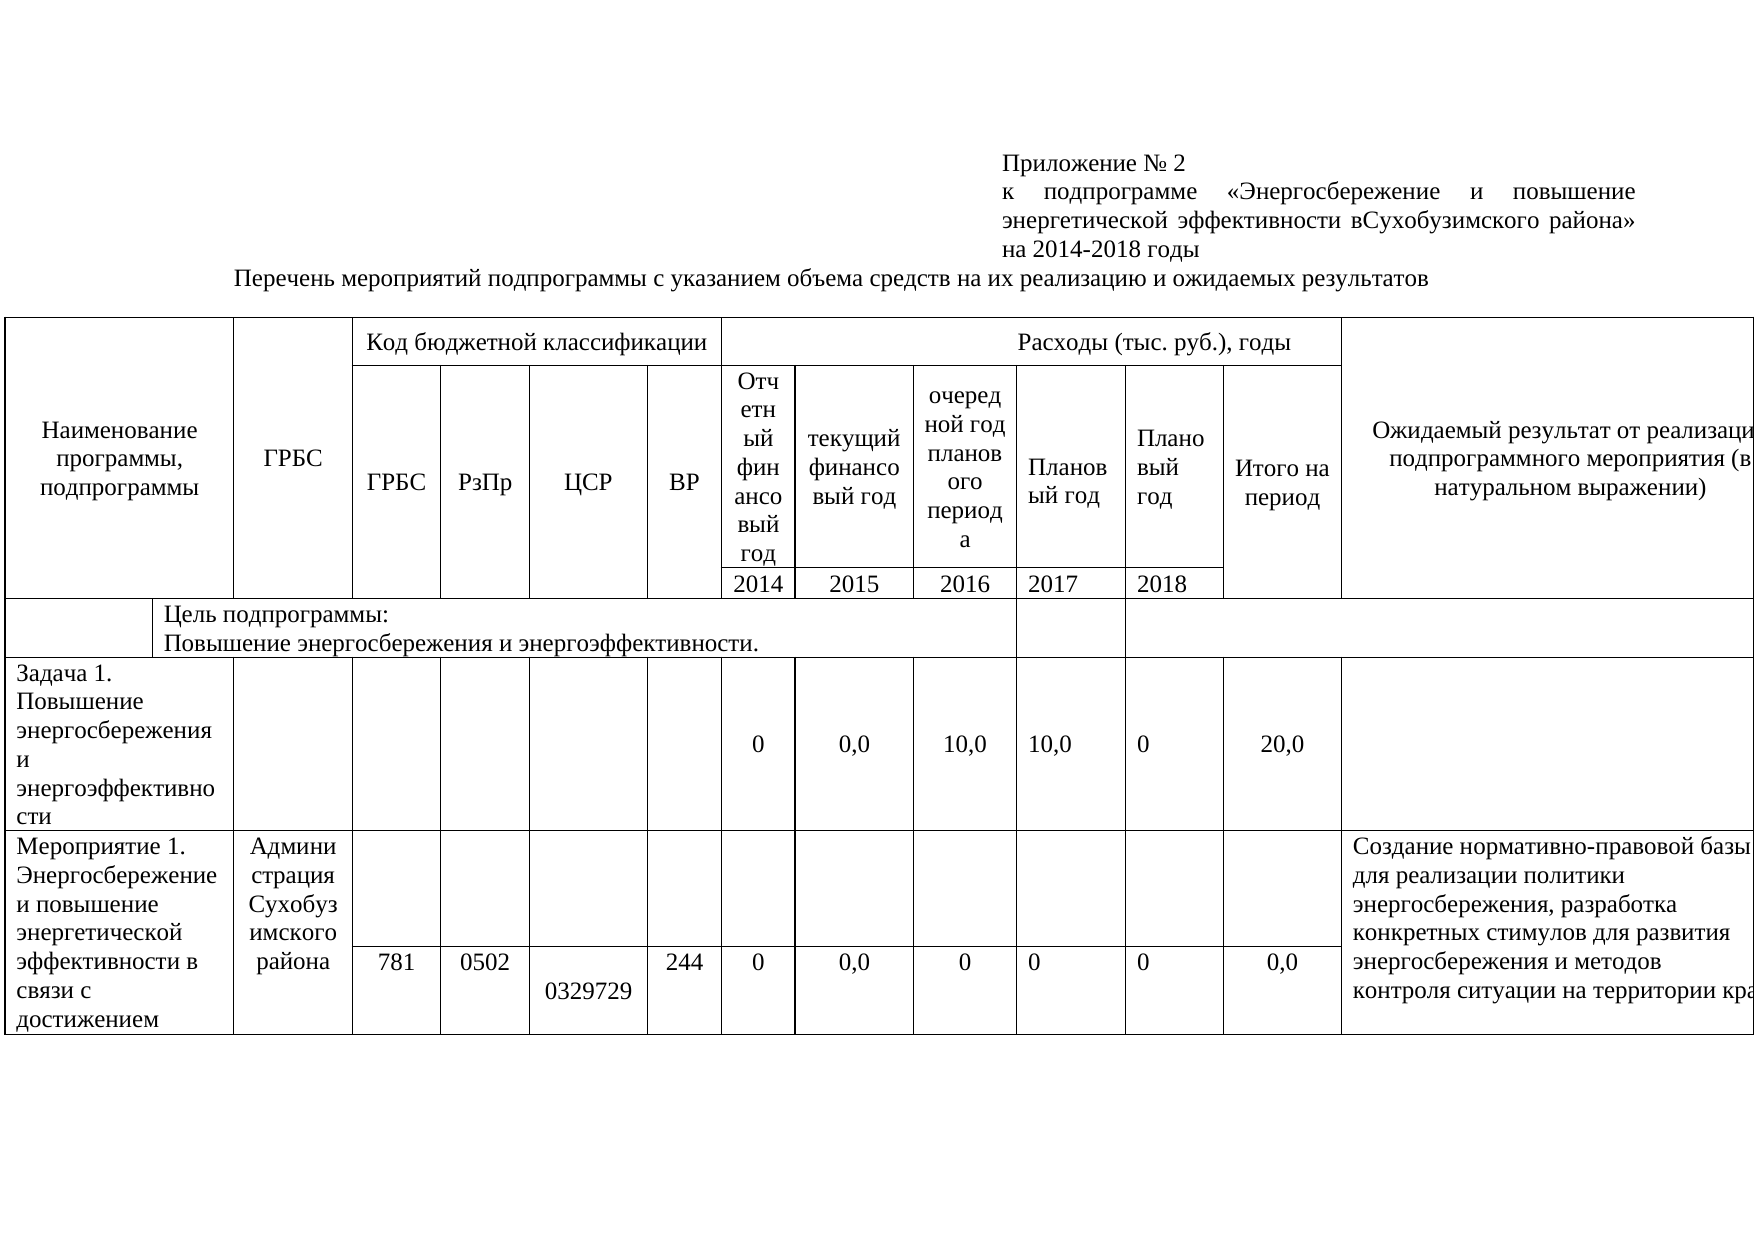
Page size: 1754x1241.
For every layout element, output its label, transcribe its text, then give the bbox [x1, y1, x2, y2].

table_cell [796, 831, 913, 946]
table_cell Плановый год [1126, 366, 1223, 567]
table_cell [1017, 831, 1125, 946]
table_cell Плановый год [1017, 366, 1125, 567]
table_header Расходы (тыс. руб.), годы [967, 318, 1341, 365]
table_cell РзПр [441, 366, 529, 598]
table_cell [353, 658, 440, 830]
table_header Ожидаемый результат от реализации подпрограммного мероприятия (в натуральном выражении) [1342, 318, 1753, 598]
table_cell 0 [722, 947, 794, 1033]
table_cell 10,0 [914, 658, 1016, 830]
table_cell 20,0 [1224, 658, 1341, 830]
text Перечень мероприятий подпрограммы с указанием объема средств на их реализацию и ожидаемых результатов [27, 263, 1636, 291]
table_cell [1224, 831, 1341, 946]
table_cell 0,0 [796, 947, 913, 1033]
table_header Код бюджетной классификации [353, 318, 721, 365]
table_cell 2017 [1017, 568, 1125, 598]
table_cell [1017, 599, 1125, 657]
table_cell [441, 658, 529, 830]
table_cell [234, 658, 352, 830]
table_cell текущийфинансовый год [796, 366, 913, 567]
table_cell [914, 831, 1016, 946]
table_cell 0329729 [530, 947, 647, 1033]
table_cell ВР [648, 366, 721, 598]
table_cell 0 [1017, 947, 1125, 1033]
text к подпрограмме «Энергосбережение и повышение энергетической эффективности вСухобузимского района» на 2014-2018 годы [1002, 176, 1636, 263]
table_cell [648, 831, 721, 946]
table_cell Итого на период [1224, 366, 1341, 598]
table_cell [353, 831, 440, 946]
table_cell 0,0 [796, 658, 913, 830]
table_cell Отчетный финансовый год [722, 366, 794, 567]
table_cell 244 [648, 947, 721, 1033]
table_cell [648, 658, 721, 830]
table_cell [1126, 831, 1223, 946]
table_cell [1126, 599, 1753, 657]
table_cell [1342, 658, 1753, 830]
table_cell Цель подпрограммы: Повышение энергосбережения и энергоэффективности. [153, 599, 1016, 657]
table_cell ЦСР [530, 366, 647, 598]
table_cell 10,0 [1017, 658, 1125, 830]
table_cell 2016 [914, 568, 1016, 598]
table_cell [722, 831, 794, 946]
text Приложение № 2 [1002, 148, 1636, 176]
table_cell Создание нормативно-правовой базы для реализации политики энергосбережения, разработка конкретных стимулов для развития энергосбережения и методов контроля ситуации на территории края Экономический эффект: 2-4 рубля на каждый рубль, вложенный в обследование при условии реализации разработанных мероприятий. [1342, 831, 1753, 1033]
table_cell [530, 658, 647, 830]
table_cell [441, 831, 529, 946]
table_cell 0502 [441, 947, 529, 1033]
table_cell 781 [353, 947, 440, 1033]
table_cell Администрация Сухобузимского района [234, 831, 352, 1033]
table_cell 0 [1126, 947, 1223, 1033]
table_cell Задача 1. Повышение энергосбережения и энергоэффективности [6, 658, 233, 830]
table_header ГРБС [234, 318, 352, 598]
table_cell очередной год планового периода [914, 366, 1016, 567]
table_cell Мероприятие 1. Энергосбережение и повышение энергетической эффективности в связи с достижением наилучших показателей в области энергосбережения [6, 831, 233, 1033]
table_cell 2015 [796, 568, 913, 598]
table_cell 0 [914, 947, 1016, 1033]
table_header Наименование программы, подпрограммы [6, 318, 233, 598]
table_cell 0 [722, 658, 794, 830]
table_cell 0 [1126, 658, 1223, 830]
table_cell ГРБС [353, 366, 440, 598]
table_header [722, 318, 967, 365]
table_cell [6, 599, 152, 657]
table_cell 2014 [722, 568, 794, 598]
table_cell [530, 831, 647, 946]
table_cell 2018 [1126, 568, 1223, 598]
table_cell 0,0 [1224, 947, 1341, 1033]
